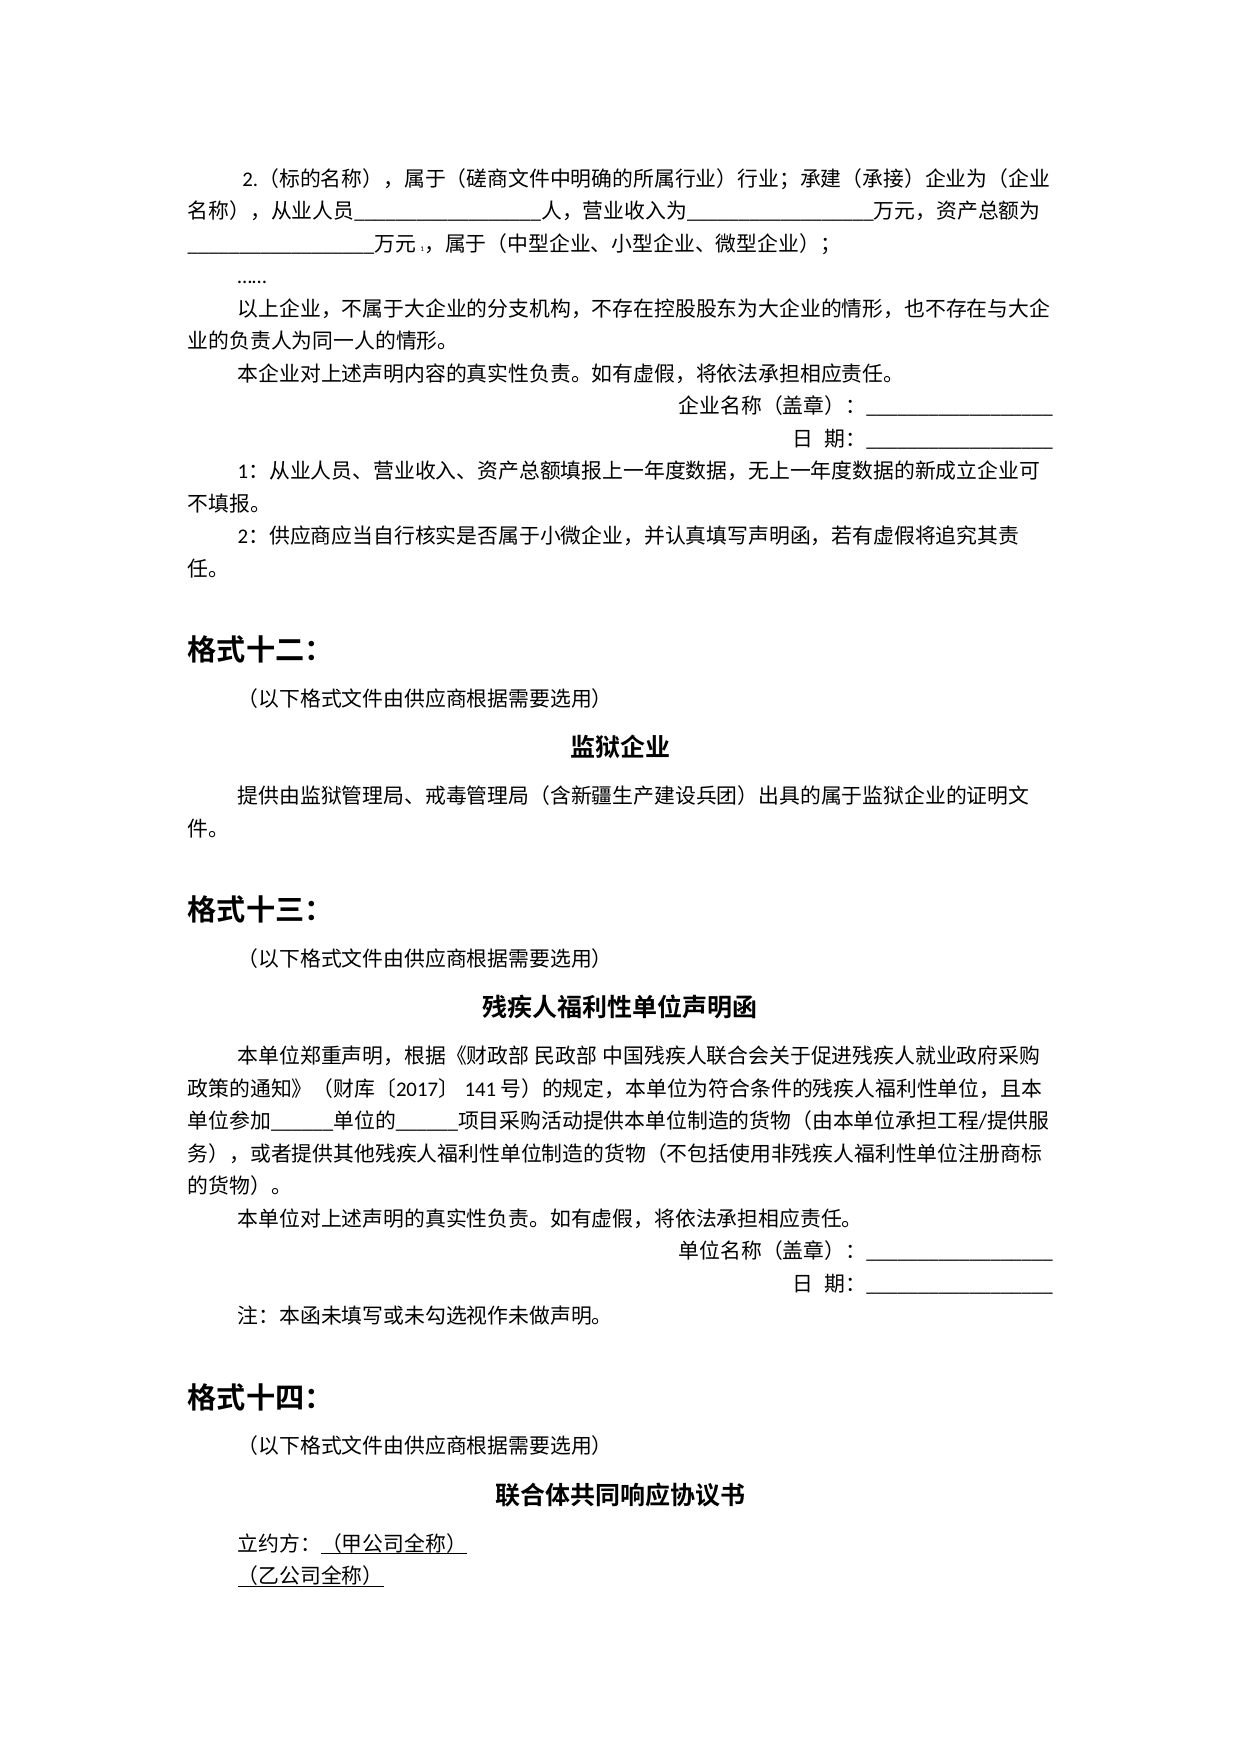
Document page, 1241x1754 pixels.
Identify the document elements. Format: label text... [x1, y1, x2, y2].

text 监狱企业 [187, 714, 1053, 779]
text 日 期：__________________ [187, 1267, 1053, 1299]
text 1：从业人员、营业收入、资产总额填报上一年度数据，无上一年度数据的新成立企业可不填报。 [187, 454, 1053, 519]
text 以上企业，不属于大企业的分支机构，不存在控股股东为大企业的情形，也不存在与大企业的负责人为同一人的情形。 [187, 292, 1053, 357]
text 注：本函未填写或未勾选视作未做声明。 [187, 1299, 1053, 1332]
text 格式十二： [187, 617, 1053, 682]
text 残疾人福利性单位声明函 [187, 974, 1053, 1039]
text 格式十三： [187, 877, 1053, 942]
text （乙公司全称） [187, 1559, 1053, 1592]
text 本企业对上述声明内容的真实性负责。如有虚假，将依法承担相应责任。 [187, 357, 1053, 389]
text 本单位对上述声明的真实性负责。如有虚假，将依法承担相应责任。 [187, 1202, 1053, 1234]
text （以下格式文件由供应商根据需要选用） [187, 682, 1053, 714]
text 格式十四： [187, 1364, 1053, 1429]
text 2：供应商应当自行核实是否属于小微企业，并认真填写声明函，若有虚假将追究其责任。 [187, 519, 1053, 584]
text （以下格式文件由供应商根据需要选用） [187, 942, 1053, 974]
text 本单位郑重声明，根据《财政部 民政部 中国残疾人联合会关于促进残疾人就业政府采购政策的通知》（财库〔2017〕 141号）的规定，本单位为符合条件的残疾人福利性单位，且本单位参加______单位的______项目采购活动提供本单位制造的货物（由本单位承担工程/提供服务），或者提供其他残疾人福利性单位制造的货物（不包括使用非残疾人福利性单位注册商标的货物）。 [187, 1039, 1053, 1202]
text 企业名称（盖章）：__________________ [187, 389, 1053, 422]
text 联合体共同响应协议书 [187, 1462, 1053, 1527]
text 2.（标的名称），属于（磋商文件中明确的所属行业）行业；承建（承接）企业为（企业名称），从业人员__________________人，营业收入为__________________万元，资产总额为__________________万元1，属于（中型企业、小型企业、微型企业）； [187, 162, 1053, 259]
text （以下格式文件由供应商根据需要选用） [187, 1429, 1053, 1462]
text 单位名称（盖章）：__________________ [187, 1234, 1053, 1267]
text …… [187, 259, 1053, 292]
text 日 期：__________________ [187, 422, 1053, 454]
text 立约方：（甲公司全称） [187, 1527, 1053, 1559]
text 提供由监狱管理局、戒毒管理局（含新疆生产建设兵团）出具的属于监狱企业的证明文件。 [187, 779, 1053, 844]
